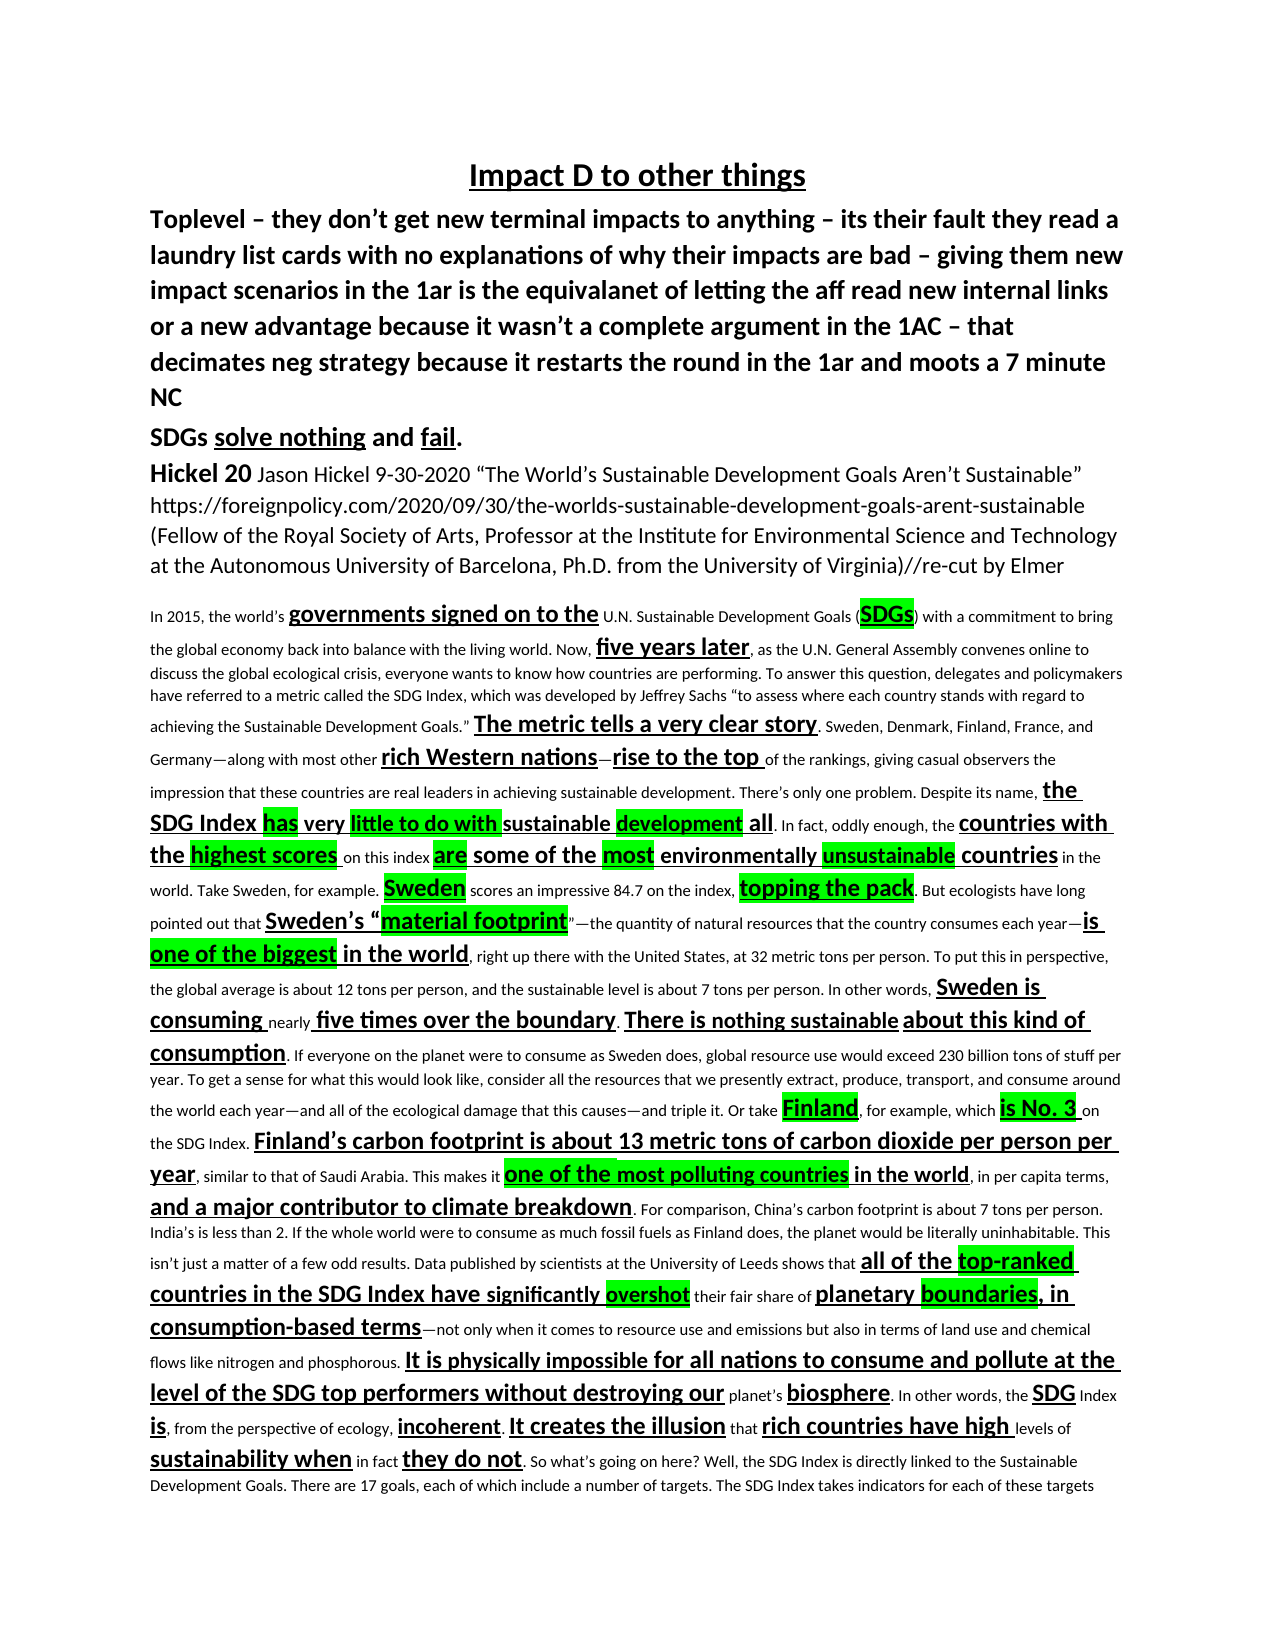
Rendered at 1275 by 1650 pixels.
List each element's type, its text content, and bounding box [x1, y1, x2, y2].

subtitle SDGs solve nothing and fail. [150, 420, 1125, 453]
subtitle Toplevel – they don’t get new terminal impacts to anything – its their fault they read a laundry list cards with no explanations of why their impacts are bad – giving them new impact scenarios in the 1ar is the equivalanet of letting the aff read new internal links or a new advantage because it wasn’t a complete argument in the 1AC – that decimates neg strategy because it restarts the round in the 1ar and moots a 7 minute NC [150, 202, 1125, 413]
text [150, 598, 1125, 1495]
subtitle Impact D to other things [150, 154, 1125, 195]
text Hickel 20 Jason Hickel 9-30-2020 “The World’s Sustainable Development Goals Aren’t Sustainable” https://foreignpolicy.com/2020/09/30/the-worlds-sustainable-development-goals-arent-sustainable (Fellow of the Royal Society of Arts, Professor at the Institute for Environmental Science and Technology at the Autonomous University of Barcelona, Ph.D. from the University of Virginia)//re-cut by Elmer [150, 456, 1125, 579]
